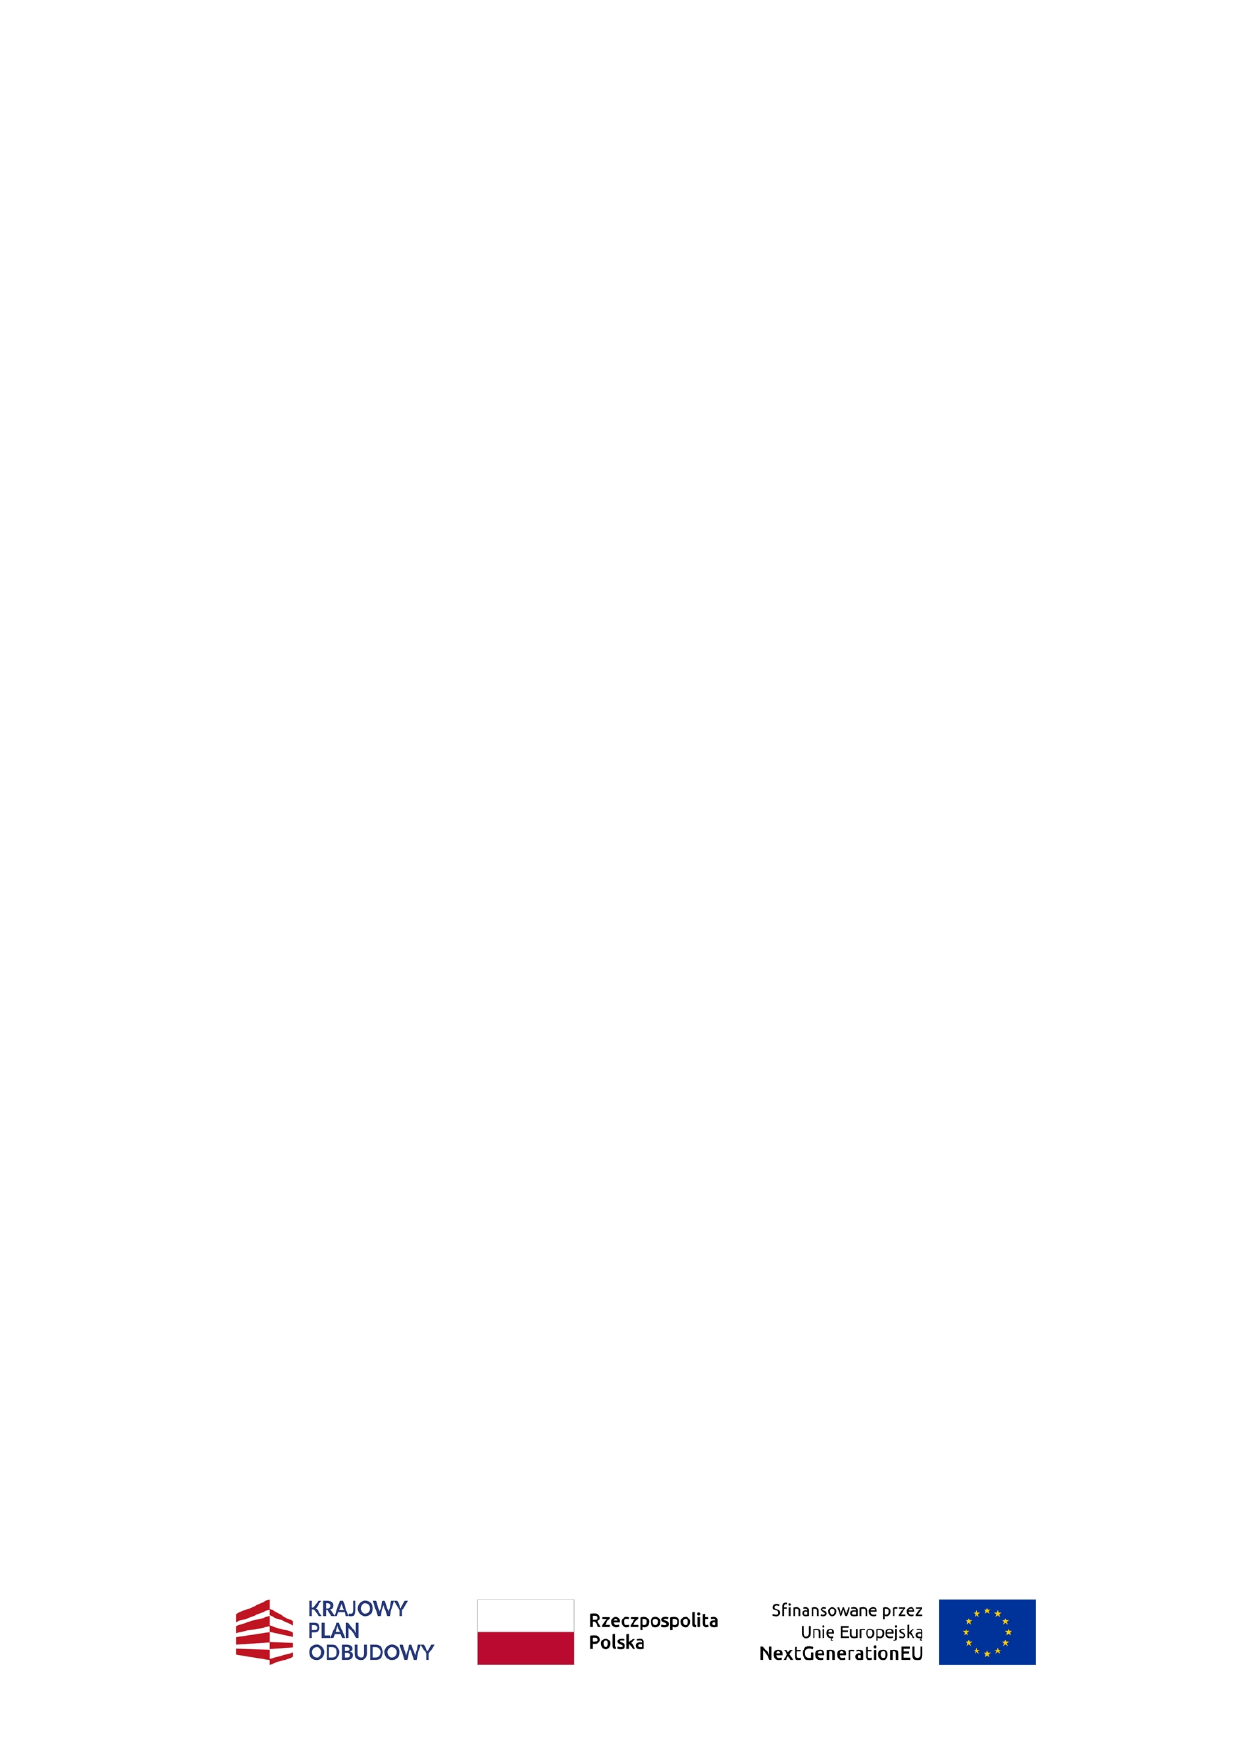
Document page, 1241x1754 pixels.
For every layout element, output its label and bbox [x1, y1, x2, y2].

picture [147, 1579, 1093, 1681]
